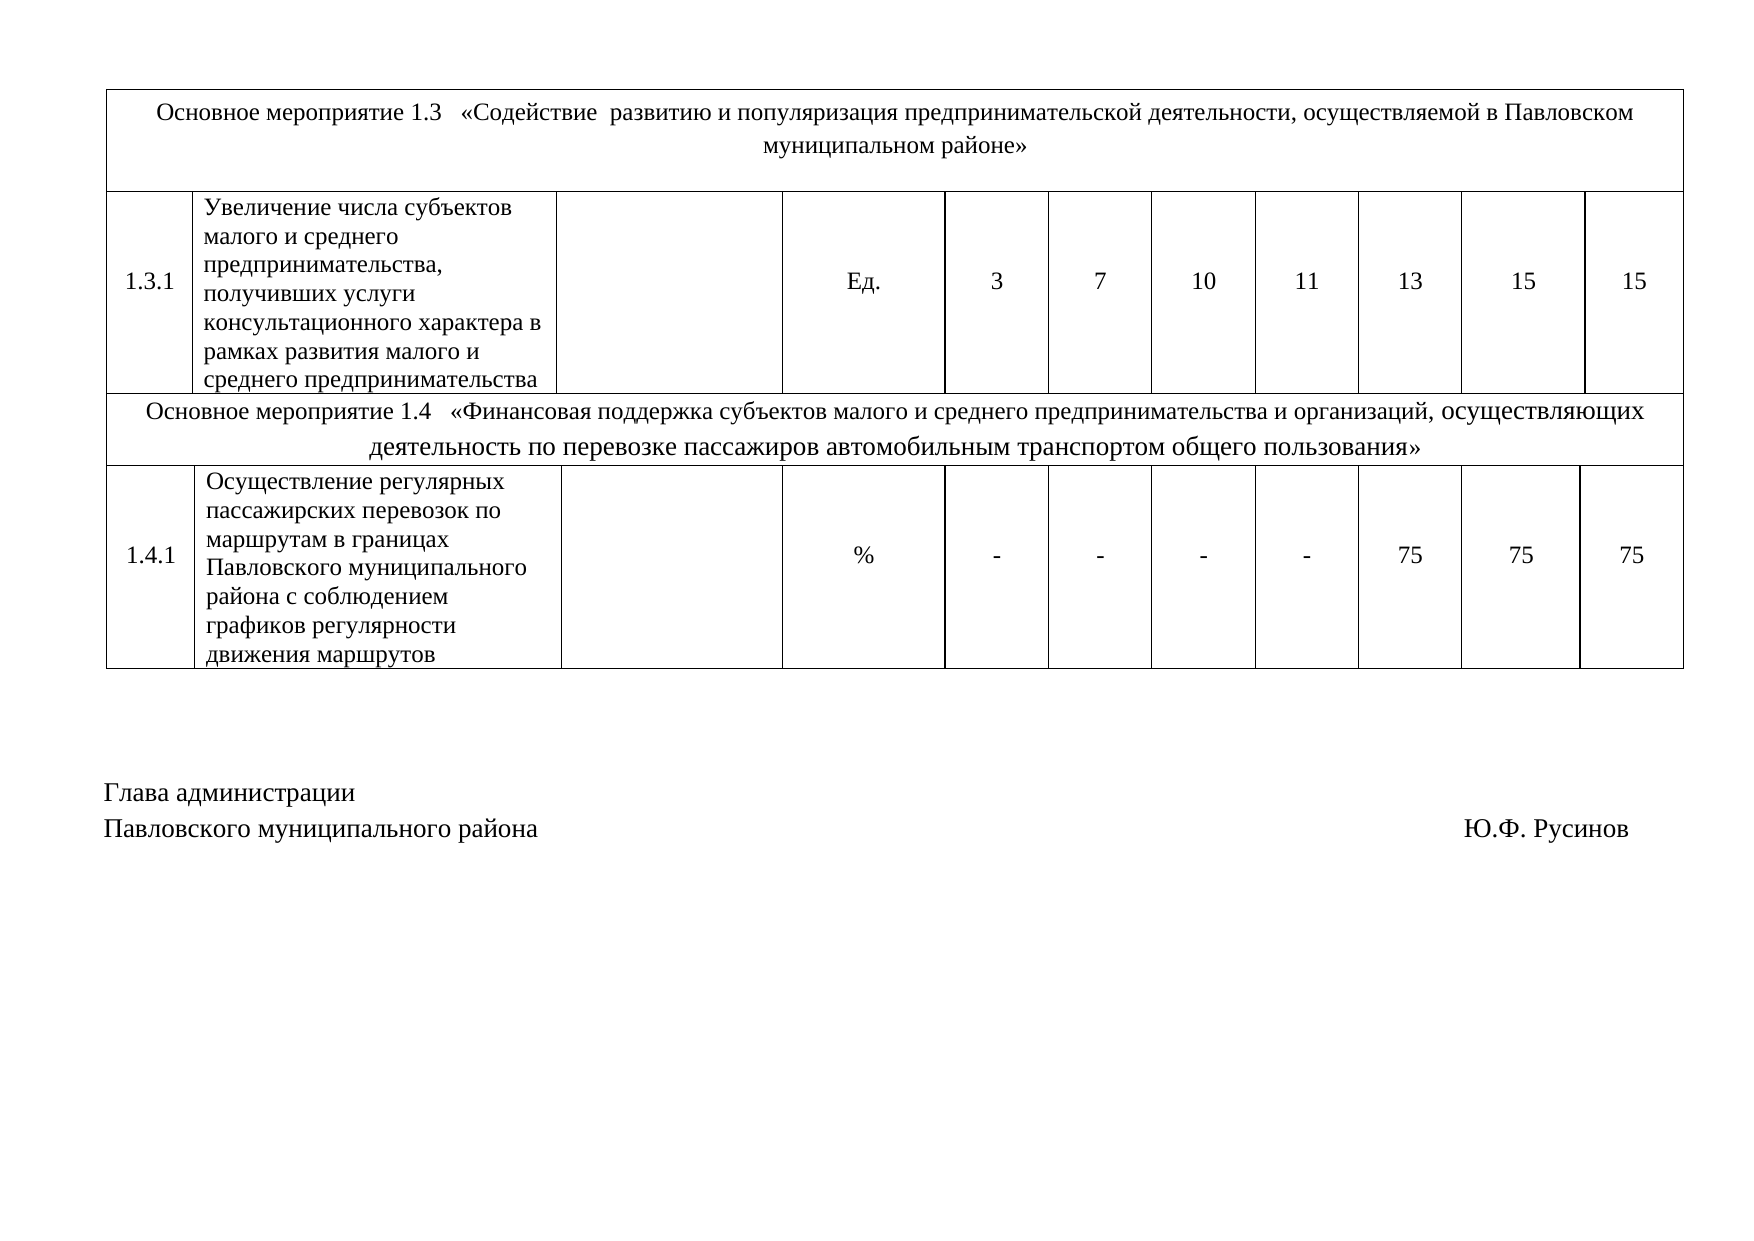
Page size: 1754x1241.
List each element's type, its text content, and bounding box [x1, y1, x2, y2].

table_cell 1.3.1 [107, 192, 192, 393]
table_cell [562, 466, 782, 667]
table_cell 1.4.1 [107, 466, 194, 667]
table_cell Увеличение числа субъектов малого и среднего предпринимательства, получивших услуги консультационного характера в рамках развития малого и среднего предпринимательства [193, 192, 556, 393]
table_cell Основное мероприятие 1.4 «Финансовая поддержка субъектов малого и среднего предпринимательства и организаций, осуществляющих деятельность по перевозке пассажиров автомобильным транспортом общего пользования» [107, 394, 1683, 465]
table_cell 10 [1152, 192, 1255, 393]
table_cell 13 [1359, 192, 1461, 393]
text Павловского муниципального района Ю.Ф. Русинов [103, 812, 1636, 843]
table_cell 3 [946, 192, 1048, 393]
table_cell - [1049, 466, 1151, 667]
table_cell 15 [1462, 192, 1584, 393]
text Глава администрации [103, 776, 1636, 807]
table_cell - [946, 466, 1048, 667]
table_cell Осуществление регулярных пассажирских перевозок по маршрутам в границах Павловского муниципального района с соблюдением графиков регулярности движения маршрутов [195, 466, 561, 667]
table_cell - [1256, 466, 1358, 667]
table_cell 75 [1581, 466, 1683, 667]
table_cell 11 [1256, 192, 1358, 393]
table_cell % [783, 466, 944, 667]
table_cell [557, 192, 782, 393]
table_cell - [1152, 466, 1255, 667]
table_cell 15 [1586, 192, 1683, 393]
table_cell Ед. [783, 192, 944, 393]
table_cell 7 [1049, 192, 1151, 393]
table_cell 75 [1359, 466, 1461, 667]
table_cell 75 [1462, 466, 1579, 667]
table_cell Основное мероприятие 1.3 «Содействие развитию и популяризация предпринимательской деятельности, осуществляемой в Павловском муниципальном районе» [107, 90, 1683, 191]
